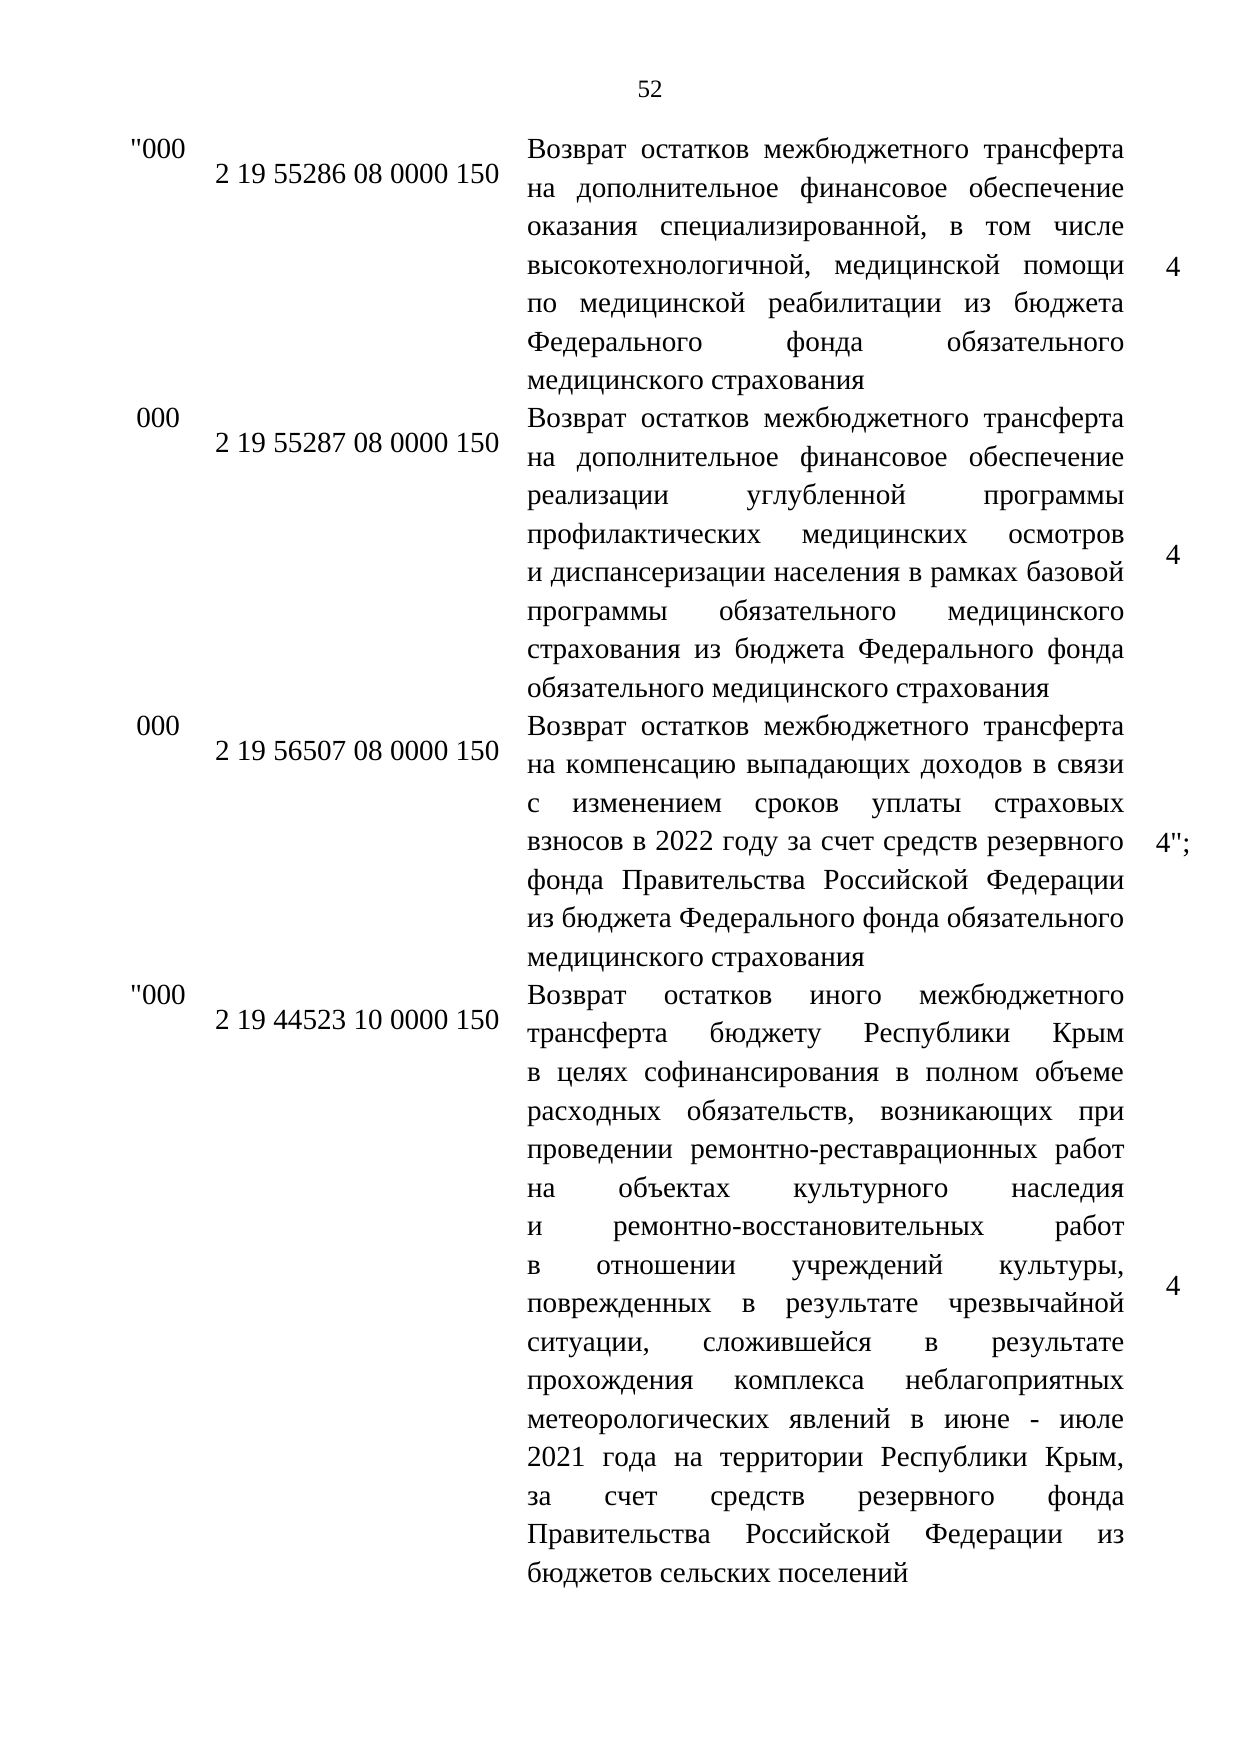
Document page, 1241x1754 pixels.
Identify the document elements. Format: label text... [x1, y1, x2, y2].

table_cell Возврат остатков иного межбюджетного трансферта бюджету Республики Крым в целях софинансирования в полном объеме расходных обязательств, возникающих при проведении ремонтно-реставрационных работ на объектах культурного наследия и ремонтно-восстановительных работ в отношении учреждений культуры, поврежденных в результате чрезвычайной ситуации, сложившейся в результате прохождения комплекса неблагоприятных метеорологических явлений в июне - июле 2021 года на территории Республики Крым, за счет средств резервного фонда Правительства Российской Федерации из бюджетов сельских поселений [516, 977, 1136, 1593]
table_cell 4 [1136, 400, 1210, 708]
table_cell 4"; [1136, 708, 1210, 977]
table_cell "000 [117, 131, 198, 400]
table_cell 000 [117, 708, 198, 977]
table_cell Возврат остатков межбюджетного трансферта на дополнительное финансовое обеспечение реализации углубленной программы профилактических медицинских осмотров и диспансеризации населения в рамках базовой программы обязательного медицинского страхования из бюджета Федерального фонда обязательного медицинского страхования [516, 400, 1136, 708]
table_cell 2 19 55287 08 0000 150 [199, 400, 516, 708]
table_cell 2 19 44523 10 0000 150 [199, 977, 516, 1593]
table_cell 000 [117, 400, 198, 708]
table_cell "000 [117, 977, 198, 1593]
table_cell 4 [1136, 131, 1210, 400]
table_cell 2 19 55286 08 0000 150 [199, 131, 516, 400]
table_cell Возврат остатков межбюджетного трансферта на компенсацию выпадающих доходов в связи с изменением сроков уплаты страховых взносов в 2022 году за счет средств резервного фонда Правительства Российской Федерации из бюджета Федерального фонда обязательного медицинского страхования [516, 708, 1136, 977]
table_cell 4 [1136, 977, 1210, 1593]
table_cell Возврат остатков межбюджетного трансферта на дополнительное финансовое обеспечение оказания специализированной, в том числе высокотехнологичной, медицинской помощи по медицинской реабилитации из бюджета Федерального фонда обязательного медицинского страхования [516, 131, 1136, 400]
table_cell 2 19 56507 08 0000 150 [199, 708, 516, 977]
